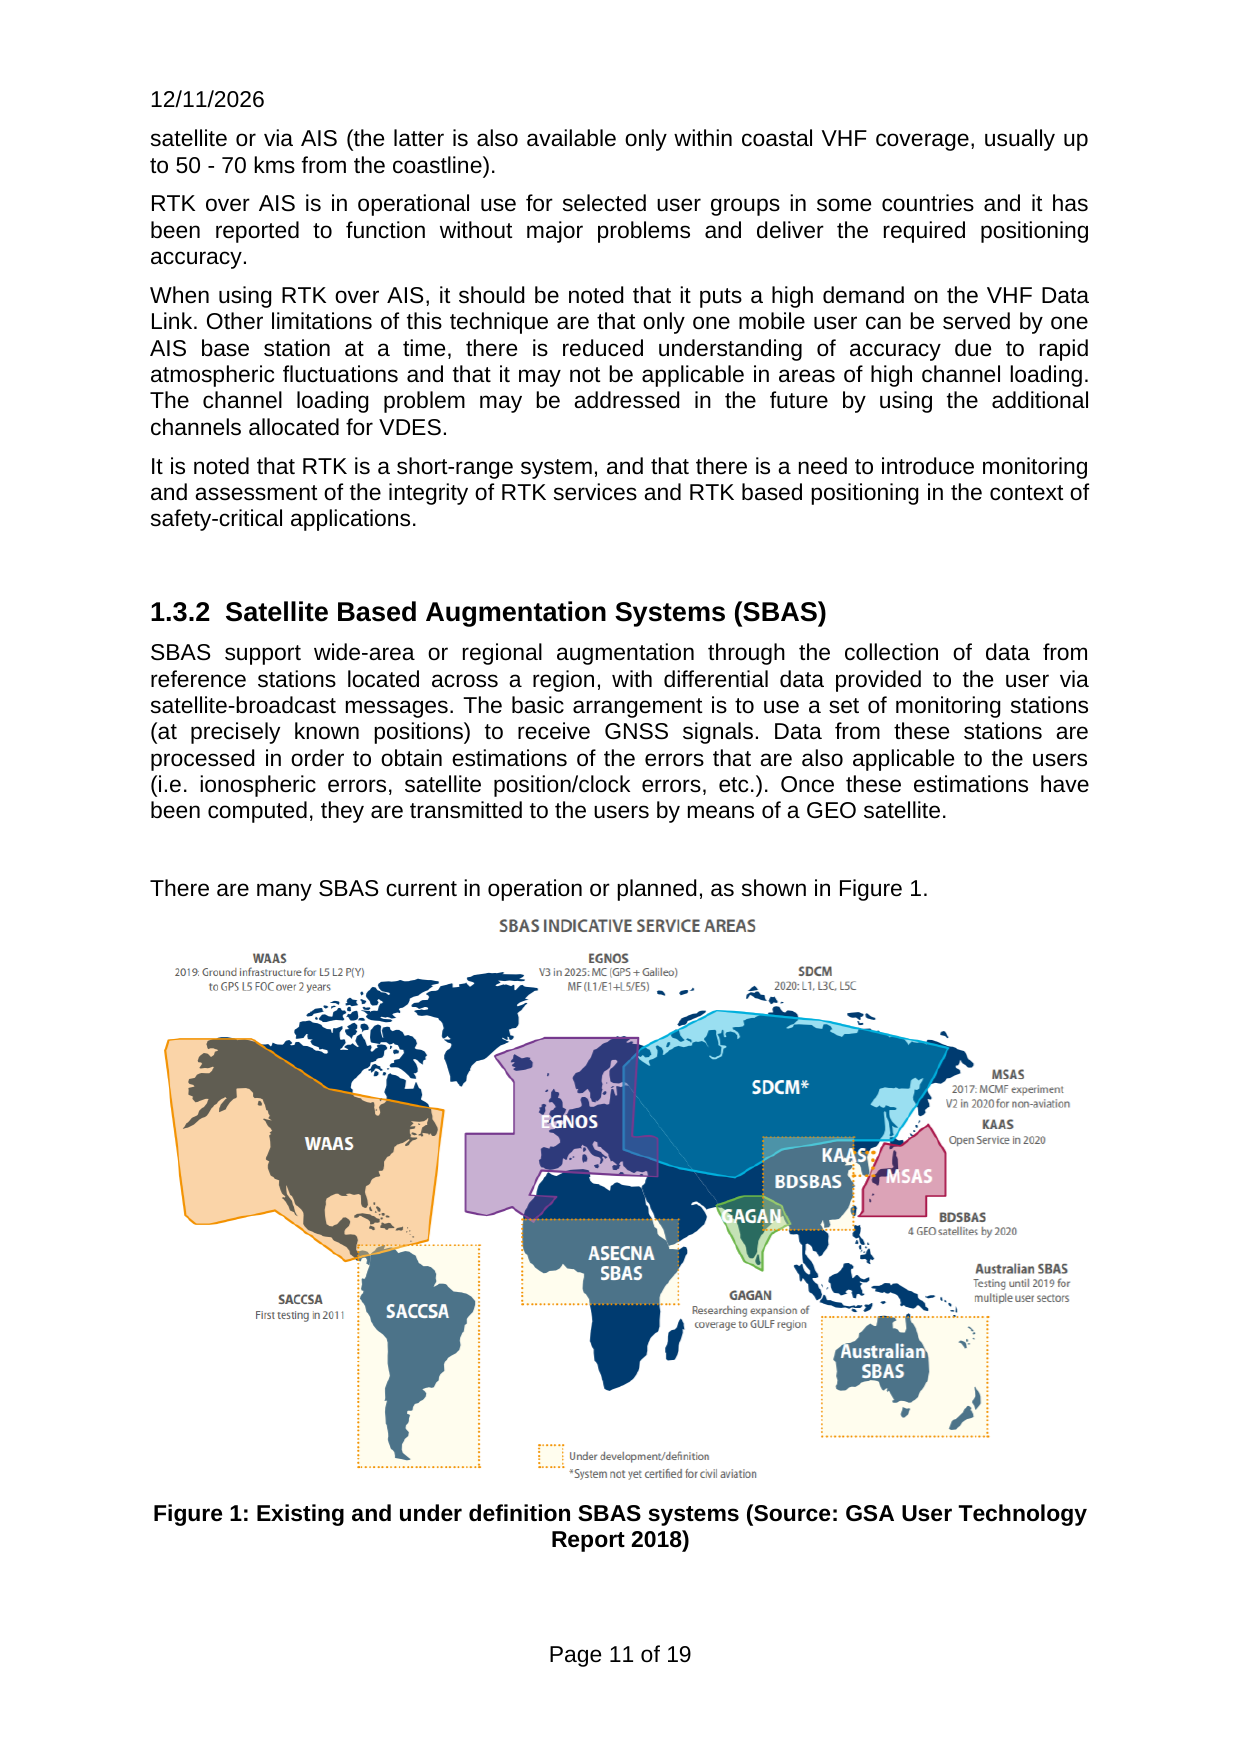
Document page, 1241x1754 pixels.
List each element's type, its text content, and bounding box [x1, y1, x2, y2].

text RTK over AIS is in operational use for selected user groups in some countries and it has been reported to function without major problems and deliver the required positioning accuracy. [150, 190, 1090, 269]
text SBAS support wide-area or regional augmentation through the collection of data from reference stations located across a region, with differential data provided to the user via satellite-broadcast messages. The basic arrangement is to use a set of monitoring stations (at precisely known positions) to receive GNSS signals. Data from these stations are processed in order to obtain estimations of the errors that are also applicable to the users (i.e. ionospheric errors, satellite position/clock errors, etc.). Once these estimations have been computed, they are transmitted to the users by means of a GEO satellite. [150, 639, 1090, 824]
text When using RTK over AIS, it should be noted that it puts a high demand on the VHF Data Link. Other limitations of this technique are that only one mobile user can be served by one AIS base station at a time, there is reduced understanding of accuracy due to rapid atmospheric fluctuations and that it may not be applicable in areas of high channel loading. The channel loading problem may be addressed in the future by using the additional channels allocated for VDES. [150, 282, 1090, 440]
text Figure 1: Existing and under definition SBAS systems (Source: GSA User Technology Report 2018) [150, 1500, 1090, 1552]
subtitle Satellite Based Augmentation Systems (SBAS) [150, 596, 1090, 627]
picture [150, 913, 1091, 1488]
text There are many SBAS current in operation or planned, as shown in Figure 1. [150, 875, 1090, 901]
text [150, 125, 1090, 178]
text It is noted that RTK is a short-range system, and that there is a need to introduce monitoring and assessment of the integrity of RTK services and RTK based positioning in the context of safety-critical applications. [150, 453, 1090, 532]
